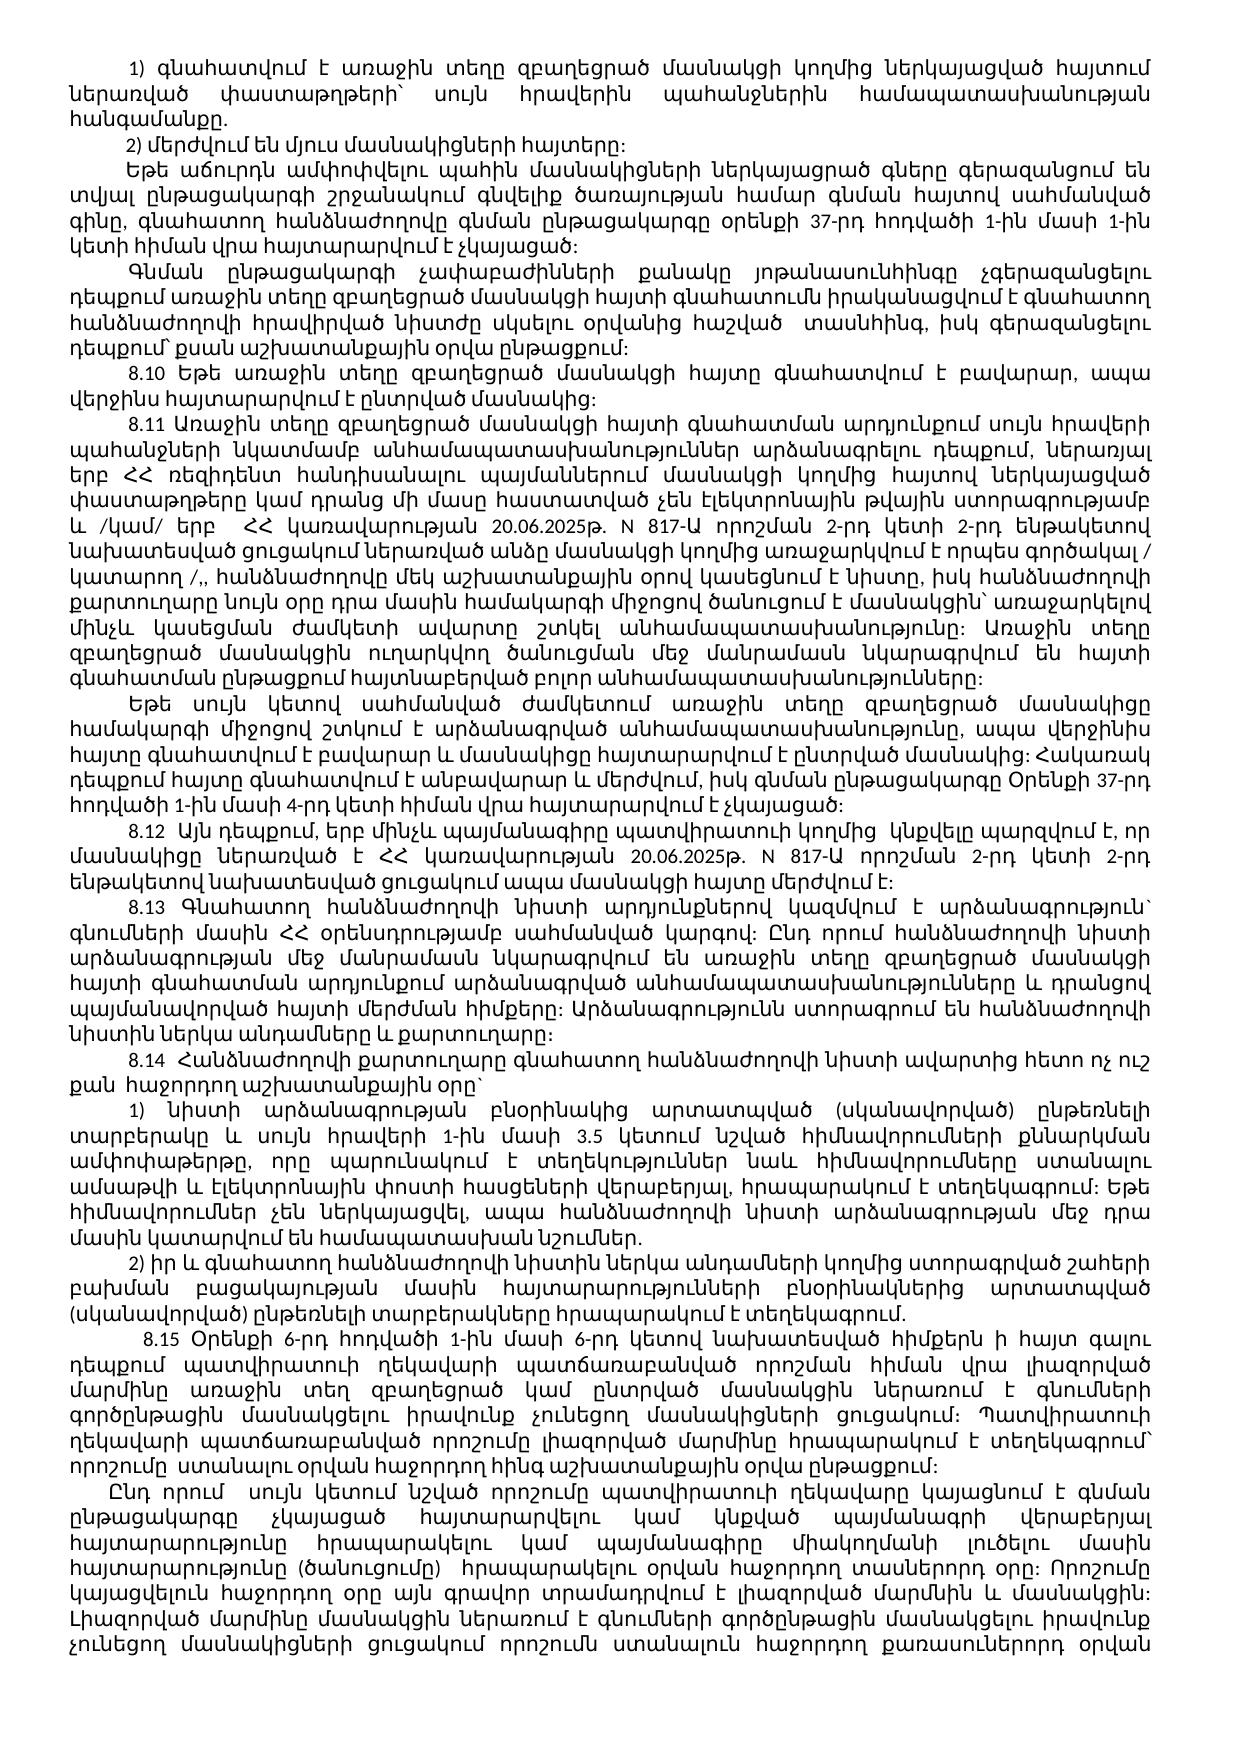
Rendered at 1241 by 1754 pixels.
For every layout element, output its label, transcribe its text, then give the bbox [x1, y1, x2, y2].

text Եթե աճուրդն ամփոփվելու պահին մասնակիցների ներկայացրած գները գերազանցում են տվյալ ընթացակարգի շրջանակում գնվելիք ծառայության համար գնման հայտով սահմանված գինը, գնահատող հանձնաժողովը գնման ընթացակարգը օրենքի 37-րդ հոդվածի 1-ին մասի 1-ին կետի հիման վրա հայտարարվում է չկայացած: [69, 157, 1152, 259]
text 1) գնահատվում է առաջին տեղը զբաղեցրած մասնակցի կողմից ներկայացված հայտում ներառված փաստաթղթերի՝ սույն հրավերին պահանջներին համապատասխանության հանգամանքը. [69, 56, 1152, 132]
text 1) նիստի արձանագրության բնօրինակից արտատպված (սկանավորված) ընթեռնելի տարբերակը և սույն հրավերի 1-ին մասի 3.5 կետում նշված հիմնավորումների քննարկման ամփոփաթերթը, որը պարունակում է տեղեկություններ նաև հիմնավորումները ստանալու ամսաթվի և էլեկտրոնային փոստի հասցեների վերաբերյալ, հրապարակում է տեղեկագրում: Եթե հիմնավորումներ չեն ներկայացվել, ապա հանձնաժողովի նիստի արձանագրության մեջ դրա մասին կատարվում են համապատասխան նշումներ. [69, 1098, 1152, 1250]
text 8.13 Գնահատող հանձնաժողովի նիստի արդյունքներով կազմվում է արձանագրություն` գնումների մասին ՀՀ օրենսդրությամբ սահմանված կարգով: Ընդ որում հանձնաժողովի նիստի արձանագրության մեջ մանրամասն նկարագրվում են առաջին տեղը զբաղեցրած մասնակցի հայտի գնահատման արդյունքում արձանագրված անհամապատասխանությունները և դրանցով պայմանավորված հայտի մերժման հիմքերը: Արձանագրությունն ստորագրում են հանձնաժողովի նիստին ներկա անդամները և քարտուղարը։ [69, 894, 1152, 1047]
text 8.14 Հանձնաժողովի քարտուղարը գնահատող հանձնաժողովի նիստի ավարտից հետո ոչ ուշ քան հաջորդող աշխատանքային օրը` [69, 1047, 1152, 1098]
text Եթե սույն կետով սահմանված ժամկետում առաջին տեղը զբաղեցրած մասնակիցը համակարգի միջոցով շտկում է արձանագրված անհամապատասխանությունը, ապա վերջինիս հայտը գնահատվում է բավարար և մասնակիցը հայտարարվում է ընտրված մասնակից: Հակառակ դեպքում հայտը գնահատվում է անբավարար և մերժվում, իսկ գնման ընթացակարգը Օրենքի 37-րդ հոդվածի 1-ին մասի 4-րդ կետի հիման վրա հայտարարվում է չկայացած: [69, 691, 1152, 818]
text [69, 1479, 1152, 1657]
text 8.10 Եթե առաջին տեղը զբաղեցրած մասնակցի հայտը գնահատվում է բավարար, ապա վերջինս հայտարարվում է ընտրված մասնակից: [69, 361, 1152, 411]
text Գնման ընթացակարգի չափաբաժինների քանակը յոթանասունհինգը չգերազանցելու դեպքում առաջին տեղը զբաղեցրած մասնակցի հայտի գնահատումն իրականացվում է գնահատող հանձնաժողովի հրավիրված նիստժը սկսելու օրվանից հաշված տասնհինգ, իսկ գերազանցելու դեպքում՝ քսան աշխատանքային օրվա ընթացքում: [69, 259, 1152, 361]
text 8.12 Այն դեպքում, երբ մինչև պայմանագիրը պատվիրատուի կողմից կնքվելը պարզվում է, որ մասնակիցը ներառված է ՀՀ կառավարության 20.06.2025թ. N 817-Ա որոշման 2-րդ կետի 2-րդ ենթակետով նախատեսված ցուցակում ապա մասնակցի հայտը մերժվում է: [69, 818, 1152, 894]
text 8.15 Օրենքի 6-րդ հոդվածի 1-ին մասի 6-րդ կետով նախատեսված հիմքերն ի հայտ գալու դեպքում պատվիրատուի ղեկավարի պատճառաբանված որոշման հիման վրա լիազորված մարմինը առաջին տեղ զբաղեցրած կամ ընտրված մասնակցին ներառում է գնումների գործընթացին մասնակցելու իրավունք չունեցող մասնակիցների ցուցակում։ Պատվիրատուի ղեկավարի պատճառաբանված որոշումը լիազորված մարմինը հրապարակում է տեղեկագրում՝ որոշումը ստանալու օրվան հաջորդող հինգ աշխատանքային օրվա ընթացքում: [69, 1326, 1152, 1479]
text 8.11 Առաջին տեղը զբաղեցրած մասնակցի հայտի գնահատման արդյունքում սույն հրավերի պահանջների նկատմամբ անհամապատասխանություններ արձանագրելու դեպքում, ներառյալ երբ ՀՀ ռեզիդենտ հանդիսանալու պայմաններում մասնակցի կողմից հայտով ներկայացված փաստաթղթերը կամ դրանց մի մասը հաստատված չեն էլեկտրոնային թվային ստորագրությամբ և /կամ/ երբ ՀՀ կառավարության 20.06.2025թ. N 817-Ա որոշման 2-րդ կետի 2-րդ ենթակետով նախատեսված ցուցակում ներառված անձը մասնակցի կողմից առաջարկվում է որպես գործակալ / կատարող /,, հանձնաժողովը մեկ աշխատանքային օրով կասեցնում է նիստը, իսկ հանձնաժողովի քարտուղարը նույն օրը դրա մասին համակարգի միջոցով ծանուցում է մասնակցին՝ առաջարկելով մինչև կասեցման ժամկետի ավարտը շտկել անհամապատասխանությունը: Առաջին տեղը զբաղեցրած մասնակցին ուղարկվող ծանուցման մեջ մանրամասն նկարագրվում են հայտի գնահատման ընթացքում հայտնաբերված բոլոր անհամապատասխանությունները: [69, 411, 1152, 691]
text 2) իր և գնահատող հանձնաժողովի նիստին ներկա անդամների կողմից ստորագրված շահերի բախման բացակայության մասին հայտարարությունների բնօրինակներից արտատպված (սկանավորված) ընթեռնելի տարբերակները հրապարակում է տեղեկագրում. [69, 1250, 1152, 1326]
text 2) մերժվում են մյուս մասնակիցների հայտերը: [69, 132, 1152, 157]
